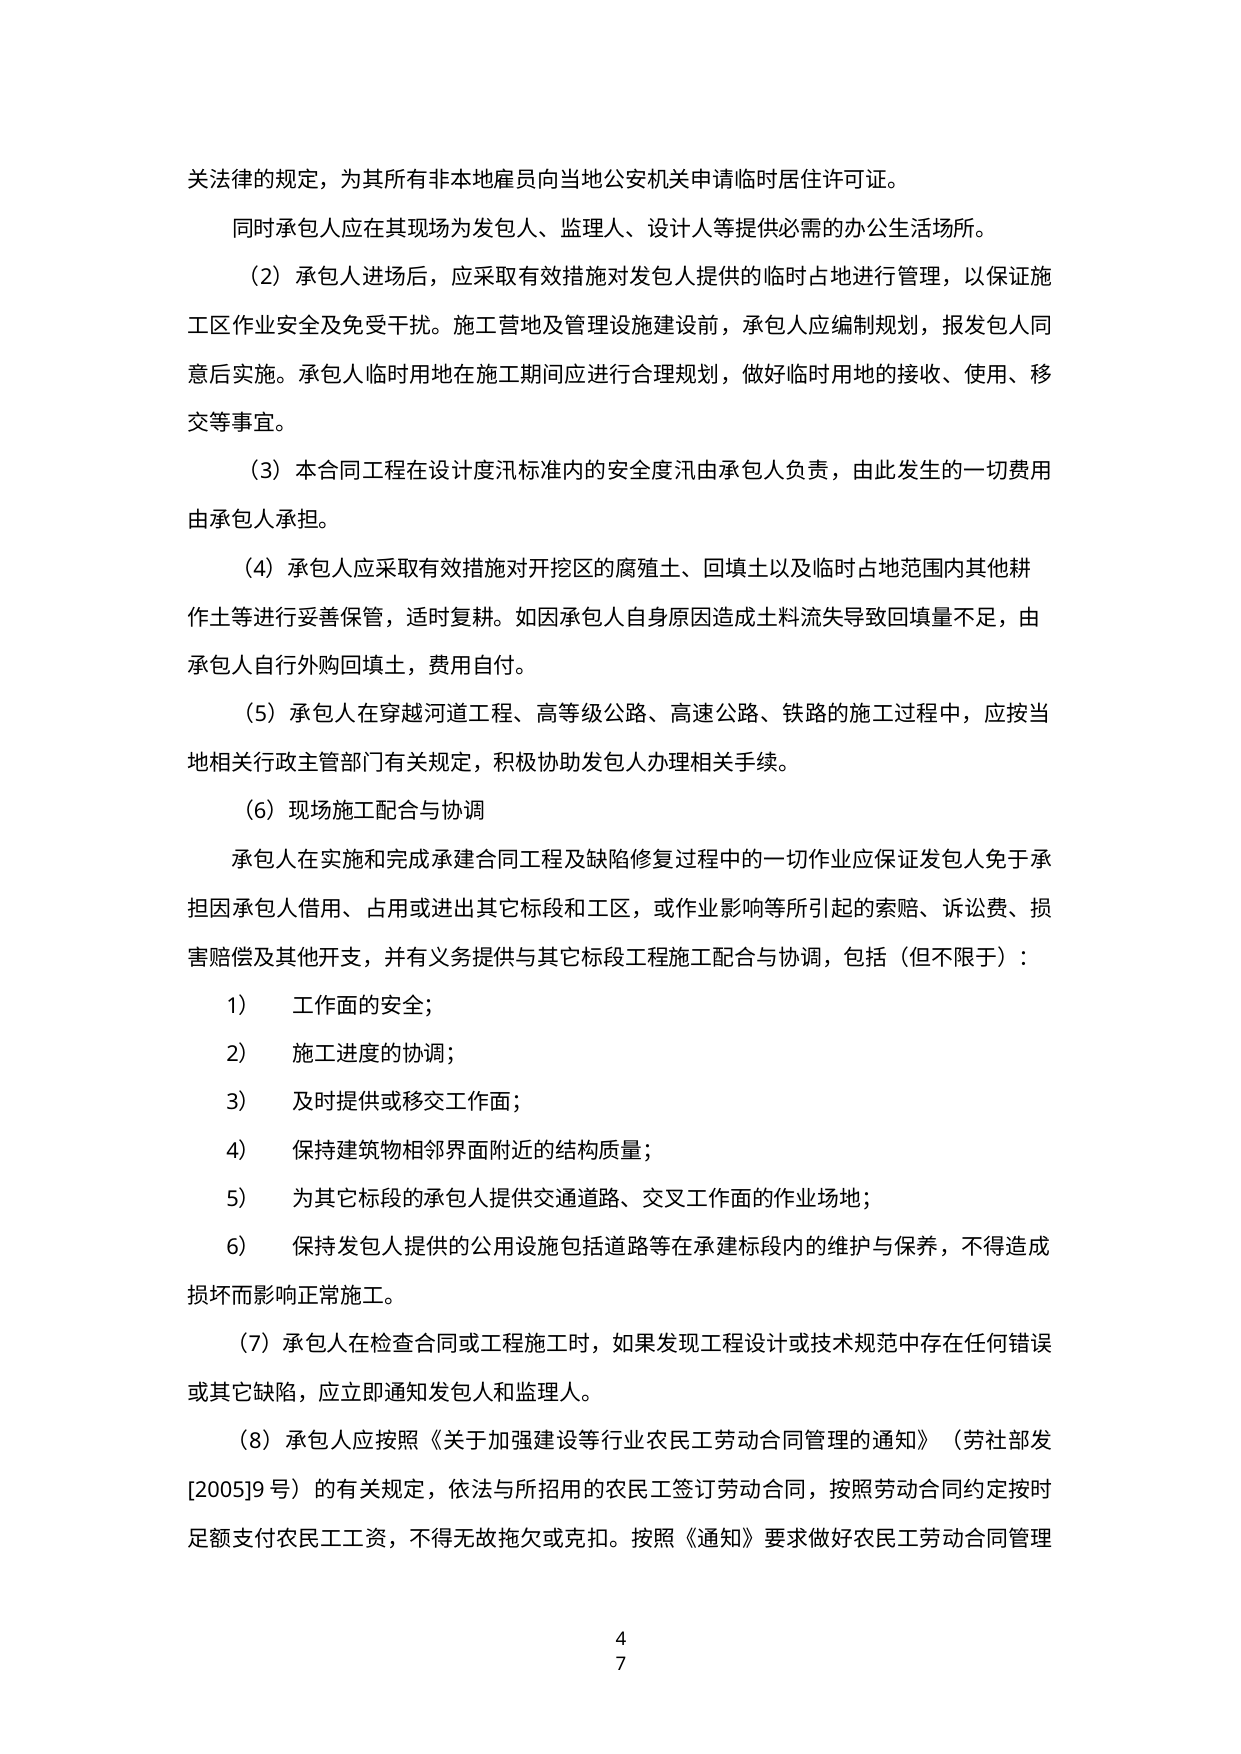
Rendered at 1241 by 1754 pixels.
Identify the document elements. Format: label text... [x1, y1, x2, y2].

list 施工进度的协调； [187, 1036, 1053, 1068]
list 及时提供或移交工作面； [187, 1084, 1053, 1117]
text （3）本合同工程在设计度汛标准内的安全度汛由承包人负责，由此发生的一切费用由承包人承担。 [187, 453, 1053, 534]
text （2）承包人进场后，应采取有效措施对发包人提供的临时占地进行管理，以保证施工区作业安全及免受干扰。施工营地及管理设施建设前，承包人应编制规划，报发包人同意后实施。承包人临时用地在施工期间应进行合理规划，做好临时用地的接收、使用、移交等事宜。 [187, 259, 1053, 437]
text （5）承包人在穿越河道工程、高等级公路、高速公路、铁路的施工过程中，应按当地相关行政主管部门有关规定，积极协助发包人办理相关手续。 [187, 696, 1053, 777]
text 承包人在实施和完成承建合同工程及缺陷修复过程中的一切作业应保证发包人免于承担因承包人借用、占用或进出其它标段和工区，或作业影响等所引起的索赔、诉讼费、损害赔偿及其他开支，并有义务提供与其它标段工程施工配合与协调，包括（但不限于）： [187, 842, 1053, 972]
text （7）承包人在检查合同或工程施工时，如果发现工程设计或技术规范中存在任何错误或其它缺陷，应立即通知发包人和监理人。 [187, 1326, 1053, 1407]
list 保持建筑物相邻界面附近的结构质量； [187, 1132, 1053, 1165]
text （6）现场施工配合与协调 [187, 793, 1053, 826]
list 工作面的安全； [187, 987, 1053, 1020]
text （4）承包人应采取有效措施对开挖区的腐殖土、回填土以及临时占地范围内其他耕作土等进行妥善保管，适时复耕。如因承包人自身原因造成土料流失导致回填量不足，由承包人自行外购回填土，费用自付。 [187, 550, 1053, 680]
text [187, 162, 1053, 194]
text 同时承包人应在其现场为发包人、监理人、设计人等提供必需的办公生活场所。 [187, 210, 1053, 243]
list 为其它标段的承包人提供交通道路、交叉工作面的作业场地； [187, 1181, 1053, 1213]
list 保持发包人提供的公用设施包括道路等在承建标段内的维护与保养，不得造成损坏而影响正常施工。 [187, 1229, 1053, 1310]
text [187, 1423, 1053, 1553]
